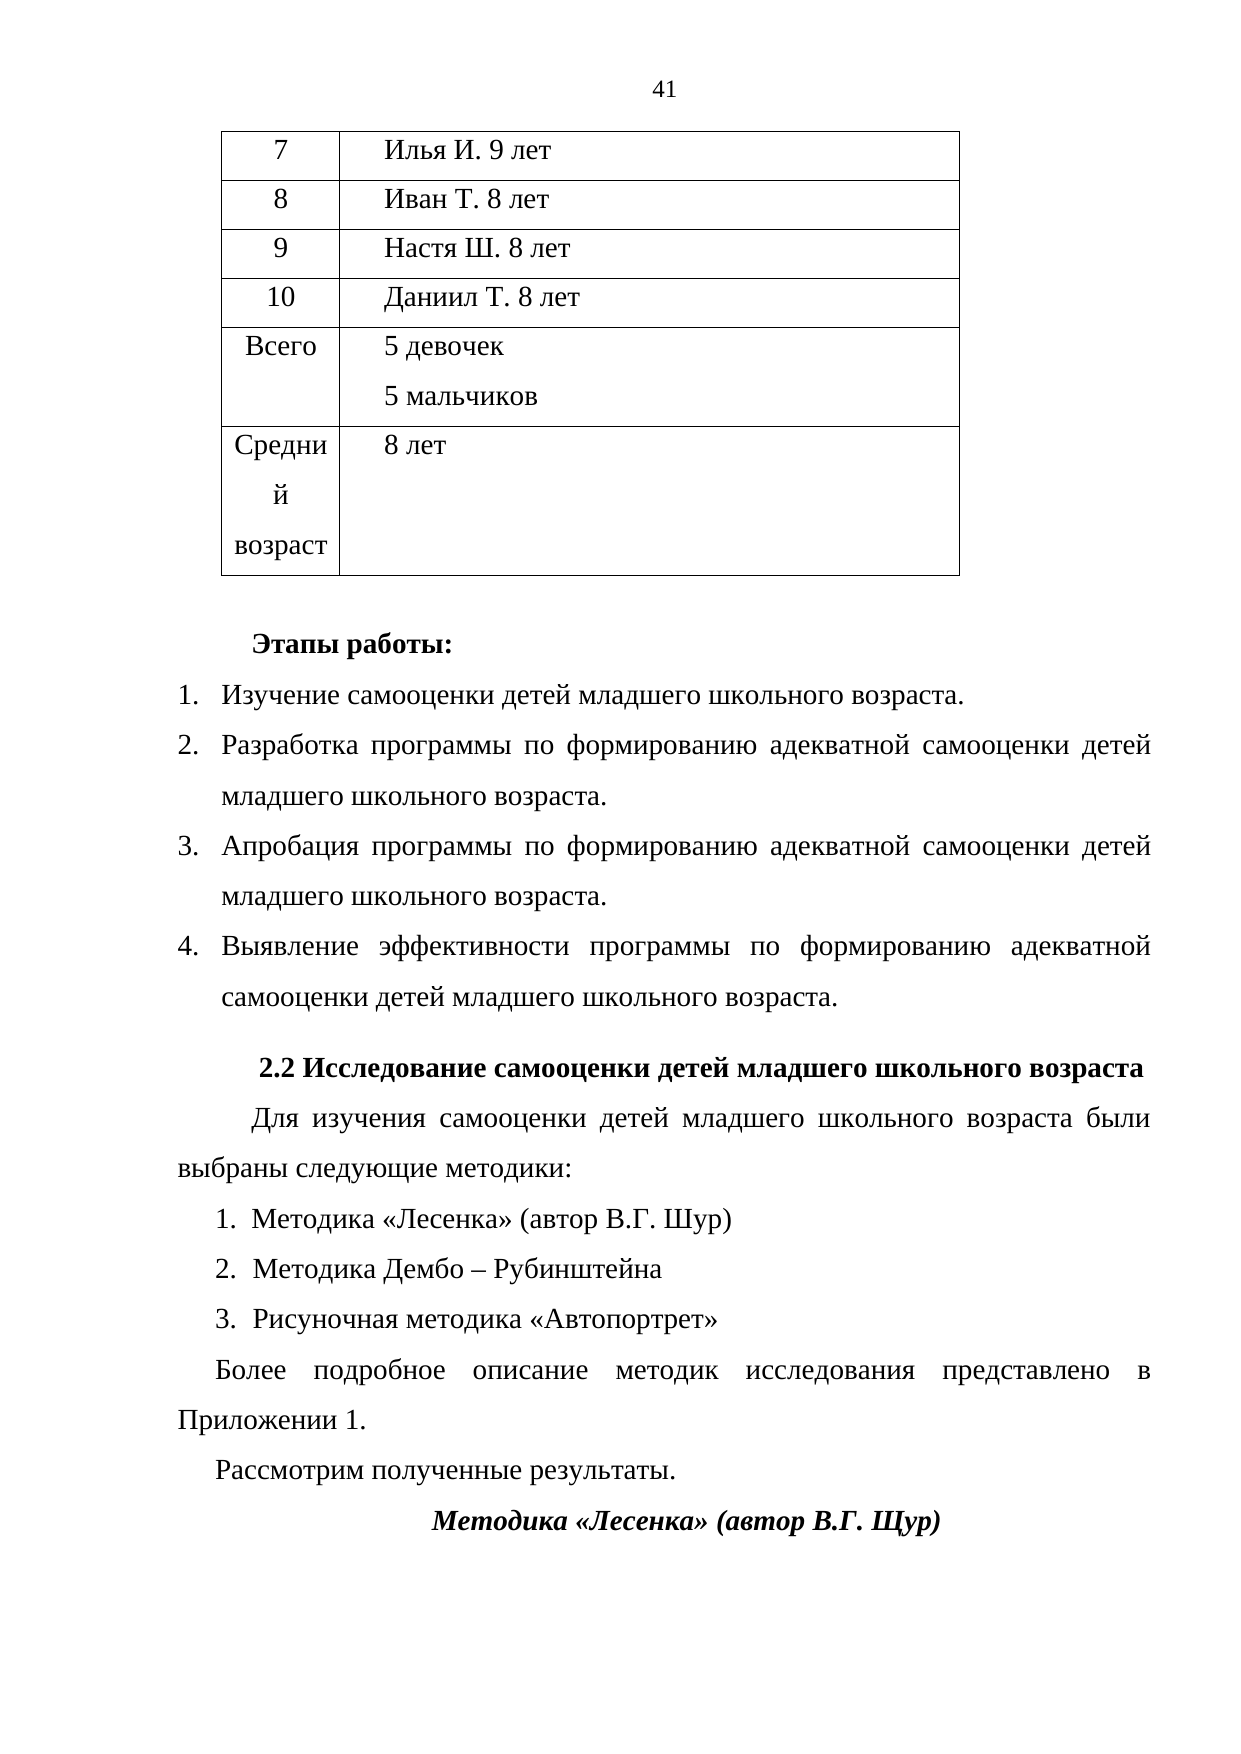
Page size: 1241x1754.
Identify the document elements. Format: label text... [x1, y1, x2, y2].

table_cell 8 лет [340, 427, 959, 575]
text Методика «Лесенка» (автор В.Г. Щур) [222, 1503, 1152, 1536]
table_cell 8 [222, 181, 339, 229]
table_cell Средний возраст [222, 427, 339, 575]
table_cell Даниил Т. 8 лет [340, 279, 959, 327]
list Апробация программы по формированию адекватной самооценки детей младшего школьного возраста. [177, 828, 1152, 912]
text Более подробное описание методик исследования представлено в Приложении 1. [177, 1352, 1152, 1436]
subtitle Методика «Лесенка» (автор В.Г. Шур) [177, 1201, 1152, 1234]
table_cell 9 [222, 230, 339, 278]
text Для изучения самооценки детей младшего школьного возраста были выбраны следующие методики: [177, 1100, 1152, 1184]
text Этапы работы: [177, 627, 1152, 660]
list Выявление эффективности программы по формированию адекватной самооценки детей младшего школьного возраста. [177, 928, 1152, 1012]
table_cell Настя Ш. 8 лет [340, 230, 959, 278]
table_cell 5 девочек 5 мальчиков [340, 328, 959, 426]
table_cell Иван Т. 8 лет [340, 181, 959, 229]
table_cell 10 [222, 279, 339, 327]
table_cell Всего [222, 328, 339, 426]
list Изучение самооценки детей младшего школьного возраста. [177, 677, 1152, 711]
list Методика Дембо – Рубинштейна [215, 1251, 1152, 1285]
text Рассмотрим полученные результаты. [177, 1452, 1152, 1486]
list Разработка программы по формированию адекватной самооценки детей младшего школьного возраста. [177, 727, 1152, 811]
table_cell Илья И. 9 лет [340, 132, 959, 180]
text 2.2 Исследование самооценки детей младшего школьного возраста [177, 1050, 1152, 1083]
table_cell 7 [222, 132, 339, 180]
list Рисуночная методика «Автопортрет» [215, 1302, 1152, 1335]
